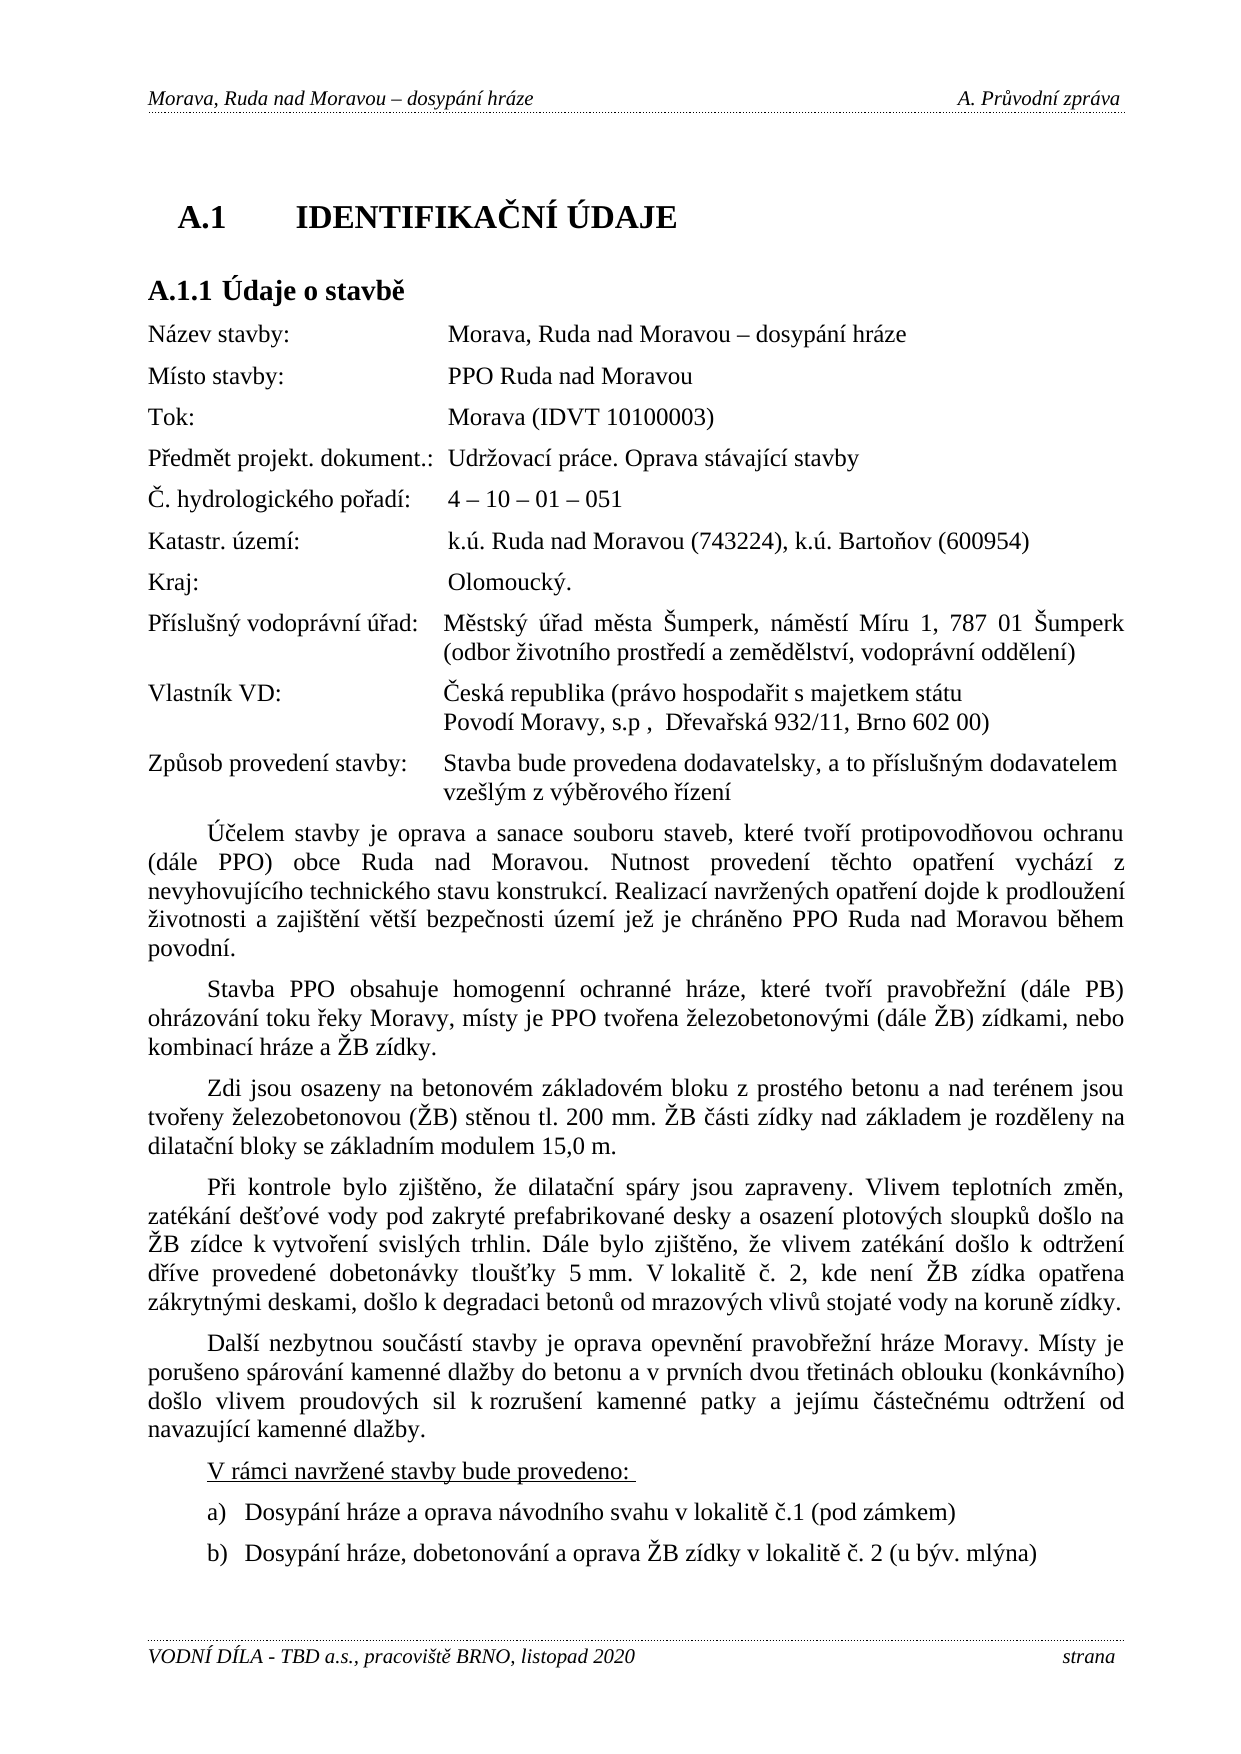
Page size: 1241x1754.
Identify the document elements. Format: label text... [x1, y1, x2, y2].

text Místo stavby: PPO Ruda nad Moravou [148, 361, 1125, 389]
text Zdi jsou osazeny na betonovém základovém bloku z prostého betonu a nad terénem jsou tvořeny železobetonovou (ŽB) stěnou tl. 200 mm. ŽB části zídky nad základem je rozděleny na dilatační bloky se základním modulem 15,0 m. [148, 1073, 1125, 1159]
text Vlastník VD: Česká republika (právo hospodařit s majetkem státu Povodí Moravy, s.p , Dřevařská 932/11, Brno 602 00) [148, 678, 1125, 736]
list Dosypání hráze a oprava návodního svahu v lokalitě č.1 (pod zámkem) [207, 1497, 1125, 1526]
text Kraj: Olomoucký. [148, 567, 1125, 596]
text Tok: Morava (IDVT 10100003) [148, 402, 1125, 431]
list Dosypání hráze, dobetonování a oprava ŽB zídky v lokalitě č. 2 (u býv. mlýna) [207, 1538, 1125, 1567]
text Další nezbytnou součástí stavby je oprava opevnění pravobřežní hráze Moravy. Místy je porušeno spárování kamenné dlažby do betonu a v prvních dvou třetinách oblouku (konkávního) došlo vlivem proudových sil k rozrušení kamenné patky a jejímu částečnému odtržení od navazující kamenné dlažby. [148, 1328, 1125, 1443]
text Č. hydrologického pořadí: 4 – 10 – 01 – 051 [148, 484, 1125, 513]
text Stavba PPO obsahuje homogenní ochranné hráze, které tvoří pravobřežní (dále PB) ohrázování toku řeky Moravy, místy je PPO tvořena železobetonovými (dále ŽB) zídkami, nebo kombinací hráze a ŽB zídky. [148, 974, 1125, 1061]
subtitle Identifikační údaje [177, 198, 1125, 236]
text Katastr. území: k.ú. Ruda nad Moravou (743224), k.ú. Bartoňov (600954) [148, 526, 1125, 554]
text Předmět projekt. dokument.: Udržovací práce. Oprava stávající stavby [148, 443, 1125, 472]
text Účelem stavby je oprava a sanace souboru staveb, které tvoří protipovodňovou ochranu (dále PPO) obce Ruda nad Moravou. Nutnost provedení těchto opatření vychází z nevyhovujícího technického stavu konstrukcí. Realizací navržených opatření dojde k prodloužení životnosti a zajištění větší bezpečnosti území jež je chráněno PPO Ruda nad Moravou během povodní. [148, 818, 1125, 962]
text Název stavby: Morava, Ruda nad Moravou – dosypání hráze [148, 319, 1125, 348]
subtitle Údaje o stavbě [148, 273, 1125, 307]
text Při kontrole bylo zjištěno, že dilatační spáry jsou zapraveny. Vlivem teplotních změn, zatékání dešťové vody pod zakryté prefabrikované desky a osazení plotových sloupků došlo na ŽB zídce k vytvoření svislých trhlin. Dále bylo zjištěno, že vlivem zatékání došlo k odtržení dříve provedené dobetonávky tloušťky 5 mm. V lokalitě č. 2, kde není ŽB zídka opatřena zákrytnými deskami, došlo k degradaci betonů od mrazových vlivů stojaté vody na koruně zídky. [148, 1172, 1125, 1316]
text Příslušný vodoprávní úřad: Městský úřad města Šumperk, náměstí Míru 1, 787 01 Šumperk (odbor životního prostředí a zemědělství, vodoprávní oddělení) [148, 608, 1125, 666]
text V rámci navržené stavby bude provedeno: [148, 1456, 1125, 1484]
text Způsob provedení stavby: Stavba bude provedena dodavatelsky, a to příslušným dodavatelem vzešlým z výběrového řízení [148, 748, 1125, 806]
